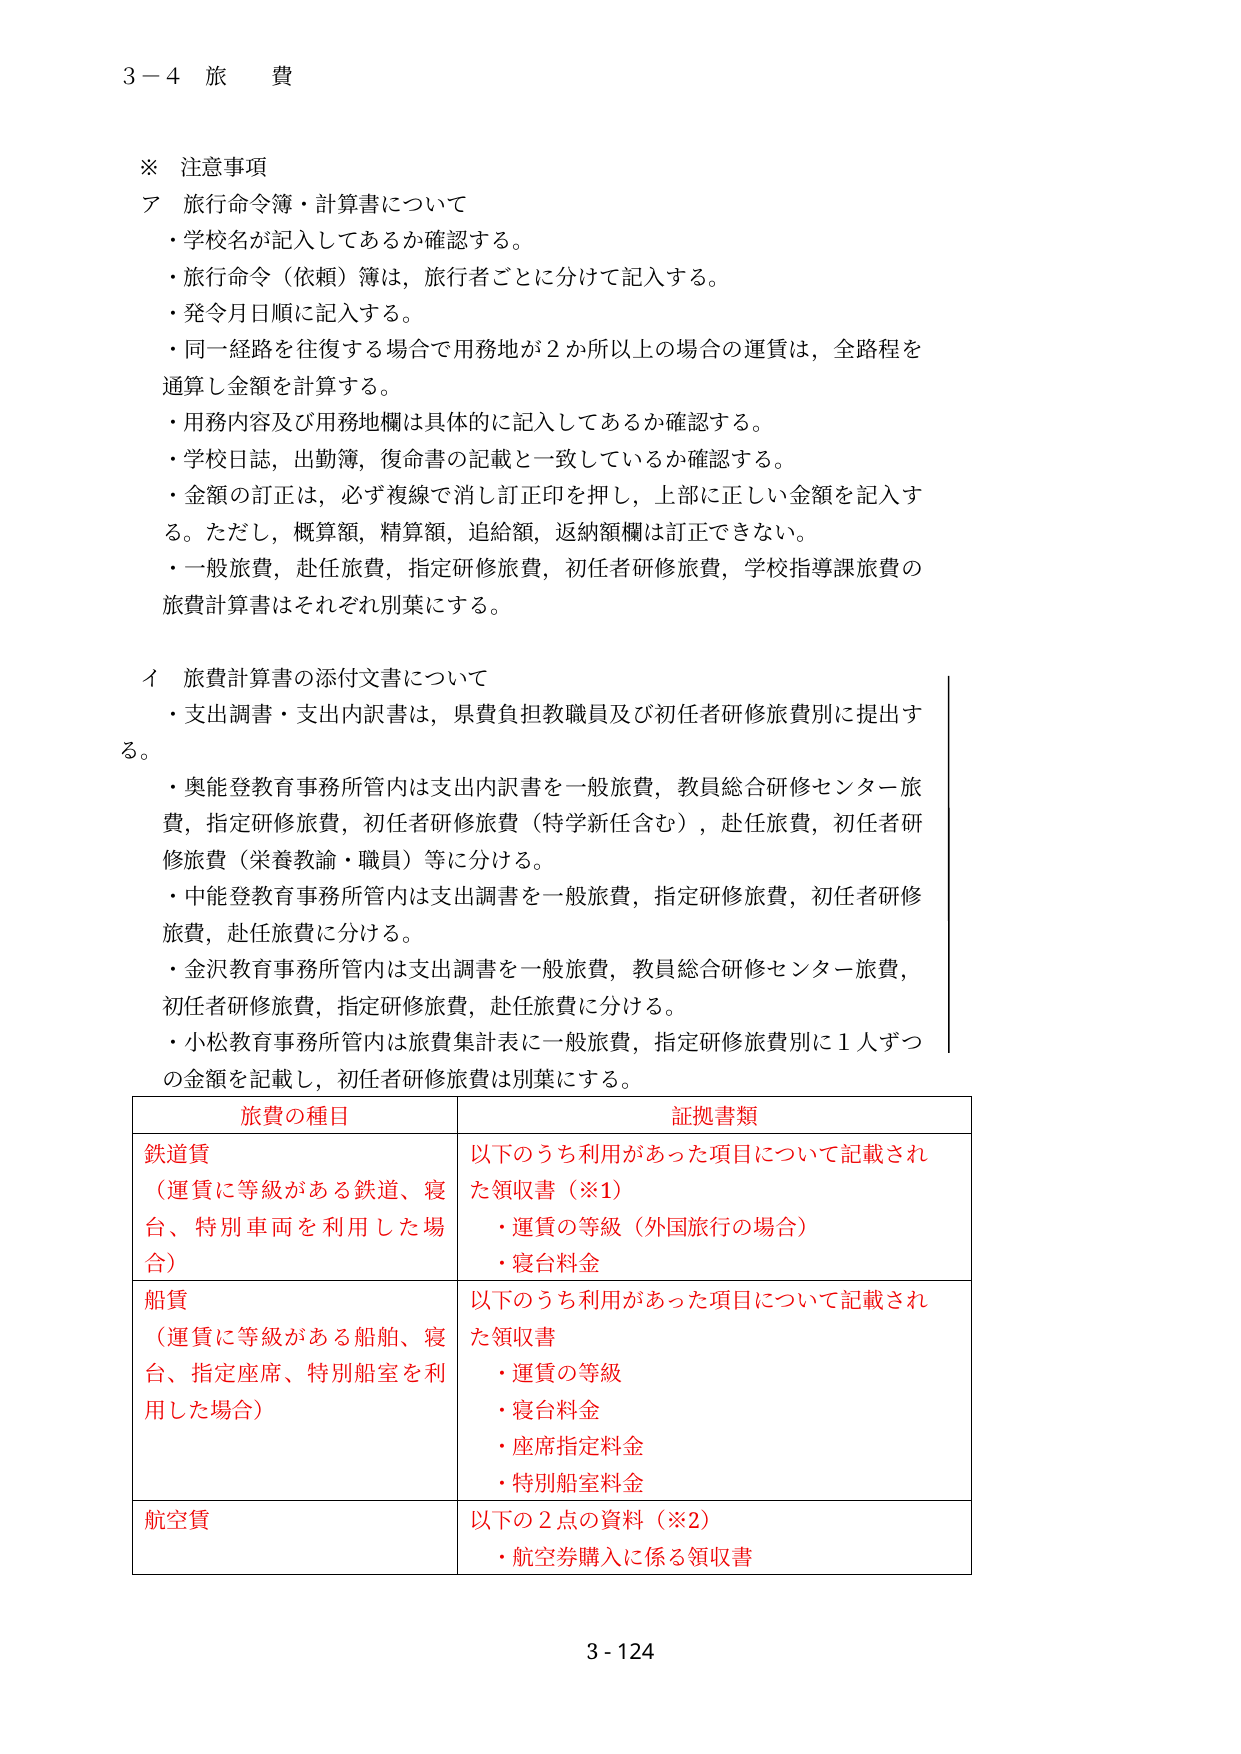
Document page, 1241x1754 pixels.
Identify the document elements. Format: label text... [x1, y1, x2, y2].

table_cell 以下のうち利用があった項目について記載され た領収書 ・運賃の等級 ・寝台料金 ・座席指定料金 ・特別船室料金 [458, 1281, 971, 1500]
text ・用務内容及び用務地欄は具体的に記入してあるか確認する。 [118, 403, 925, 439]
text ・小松教育事務所管内は旅費集計表に一般旅費，指定研修旅費別に１人ずつの金額を記載し，初任者研修旅費は別葉にする。 [162, 1023, 925, 1096]
table_cell 船賃 （運賃に等級がある船舶、寝台、指定座席、特別船室を利用した場合） [133, 1281, 457, 1500]
table_cell 以下のうち利用があった項目について記載され た領収書（※1） ・運賃の等級（外国旅行の場合） ・寝台料金 [458, 1134, 971, 1280]
text ・同一経路を往復する場合で用務地が２か所以上の場合の運賃は，全路程を通算し金額を計算する。 [162, 330, 925, 403]
text ※ 注意事項 [118, 148, 925, 184]
table_cell 鉄道賃 （運賃に等級がある鉄道、寝台、特別車両を利用した場合） [133, 1134, 457, 1280]
text イ 旅費計算書の添付文書について [118, 658, 925, 695]
text ・金額の訂正は，必ず複線で消し訂正印を押し，上部に正しい金額を記入する。ただし，概算額，精算額，追給額，返納額欄は訂正できない。 [162, 476, 925, 549]
text ・支出調書・支出内訳書は，県費負担教職員及び初任者研修旅費別に提出する。 [118, 695, 925, 768]
table_header 旅費の種目 [133, 1097, 457, 1133]
text ・学校名が記入してあるか確認する。 [118, 221, 925, 257]
text ・一般旅費，赴任旅費，指定研修旅費，初任者研修旅費，学校指導課旅費の旅費計算書はそれぞれ別葉にする。 [162, 549, 925, 622]
table_header 証拠書類 [458, 1097, 971, 1133]
text ・学校日誌，出勤簿，復命書の記載と一致しているか確認する。 [118, 439, 925, 476]
text ・奥能登教育事務所管内は支出内訳書を一般旅費，教員総合研修センター旅費，指定研修旅費，初任者研修旅費（特学新任含む），赴任旅費，初任者研修旅費（栄養教諭・職員）等に分ける。 [162, 768, 925, 877]
text ア 旅行命令簿・計算書について [118, 184, 925, 221]
table_cell 航空賃 [133, 1501, 457, 1574]
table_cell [458, 1501, 971, 1574]
text ・発令月日順に記入する。 [118, 294, 925, 330]
text ・金沢教育事務所管内は支出調書を一般旅費，教員総合研修センター旅費，初任者研修旅費，指定研修旅費，赴任旅費に分ける。 [162, 950, 925, 1023]
text ・中能登教育事務所管内は支出調書を一般旅費，指定研修旅費，初任者研修旅費，赴任旅費に分ける。 [162, 877, 925, 950]
text ・旅行命令（依頼）簿は，旅行者ごとに分けて記入する。 [118, 257, 925, 294]
